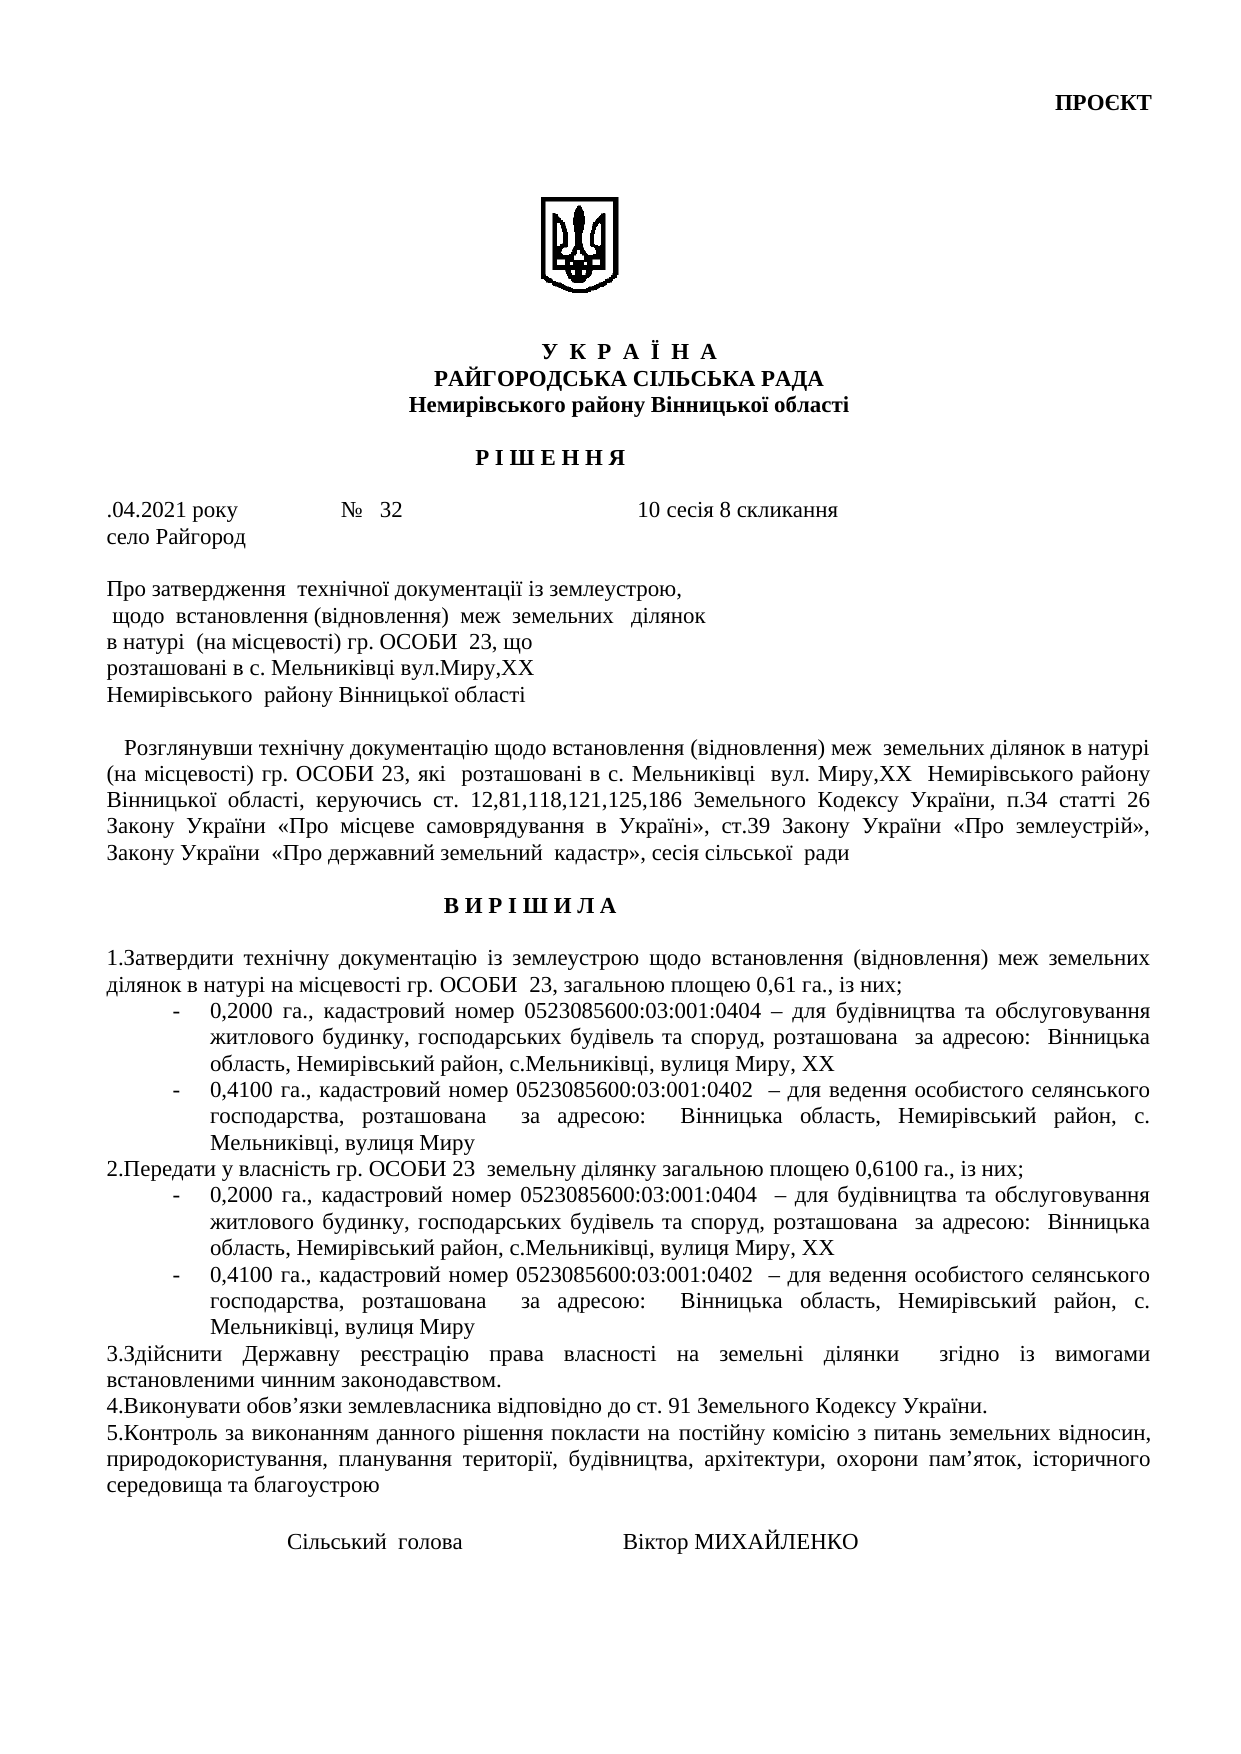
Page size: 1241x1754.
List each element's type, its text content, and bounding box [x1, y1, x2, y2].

text 1.Затвердити технічну документацію із землеустрою щодо встановлення (відновлення) меж земельних ділянок в натурі на місцевості гр. ОСОБИ 23, загальною площею 0,61 га., із них; [106, 944, 1152, 997]
text .04.2021 року № 32 10 cесія 8 скликання [106, 496, 1152, 523]
text село Райгород [106, 523, 1152, 549]
text Розглянувши технічну документацію щодо встановлення (відновлення) меж земельних ділянок в натурі (на місцевості) гр. ОСОБИ 23, які розташовані в с. Мельниківці вул. Миру,ХХ Немирівського району Вінницької області, керуючись ст. 12,81,118,121,125,186 Земельного Кодексу України, п.34 статті 26 Закону України «Про місцеве самоврядування в Україні», ст.39 Закону України «Про землеустрій», Закону України «Про державний земельний кадастр», сесія сільської ради [106, 733, 1152, 865]
text Сільський голова Віктор МИХАЙЛЕНКО [144, 1528, 1152, 1554]
list 0,4100 га., кадастровий номер 0523085600:03:001:0402 – для ведення особистого селянського господарства, розташована за адресою: Вінницька область, Немирівський район, с. Мельниківці, вулиця Миру [172, 1261, 1152, 1340]
picture [539, 194, 619, 294]
text Немирівського району Вінницької області [106, 391, 1152, 417]
text 3.Здійснити Державну реєстрацію права власності на земельні ділянки згідно із вимогами встановленими чинним законодавством. [106, 1340, 1152, 1392]
text 5.Контроль за виконанням данного рішення покласти на постійну комісію з питань земельних відносин, природокористування, планування території, будівництва, архітектури, охорони пам’яток, історичного середовища та благоустрою [106, 1419, 1152, 1498]
text Про затвердження технічної документації із землеустрою, [106, 575, 1152, 602]
text У К Р А Ї Н А [106, 338, 1152, 364]
text розташовані в с. Мельниківці вул.Миру,ХХ [106, 654, 1152, 681]
text В И Р І Ш И Л А [106, 892, 1152, 918]
list 0,4100 га., кадастровий номер 0523085600:03:001:0402 – для ведення особистого селянського господарства, розташована за адресою: Вінницька область, Немирівський район, с. Мельниківці, вулиця Миру [172, 1076, 1152, 1155]
list 0,2000 га., кадастровий номер 0523085600:03:001:0404 – для будівництва та обслуговування житлового будинку, господарських будівель та споруд, розташована за адресою: Вінницька область, Немирівський район, с.Мельниківці, вулиця Миру, ХХ [172, 1182, 1152, 1261]
text 4.Виконувати обов’язки землевласника відповідно до ст. 91 Земельного Кодексу України. [106, 1392, 1152, 1419]
text в натурі (на місцевості) гр. ОСОБИ 23, що [106, 628, 1152, 654]
text РАЙГОРОДСЬКА СІЛЬСЬКА РАДА [106, 364, 1152, 391]
text Р І Ш Е Н Н Я [401, 444, 1152, 470]
text 2.Передати у власність гр. ОСОБИ 23 земельну ділянку загальною площею 0,6100 га., із них; [106, 1155, 1152, 1182]
list 0,2000 га., кадастровий номер 0523085600:03:001:0404 – для будівництва та обслуговування житлового будинку, господарських будівель та споруд, розташована за адресою: Вінницька область, Немирівський район, с.Мельниківці, вулиця Миру, ХХ [172, 997, 1152, 1076]
text щодо встановлення (відновлення) меж земельних ділянок [106, 602, 1152, 628]
text Немирівського району Вінницької області [106, 681, 1152, 707]
text ПРОЄКТ [106, 89, 1152, 115]
